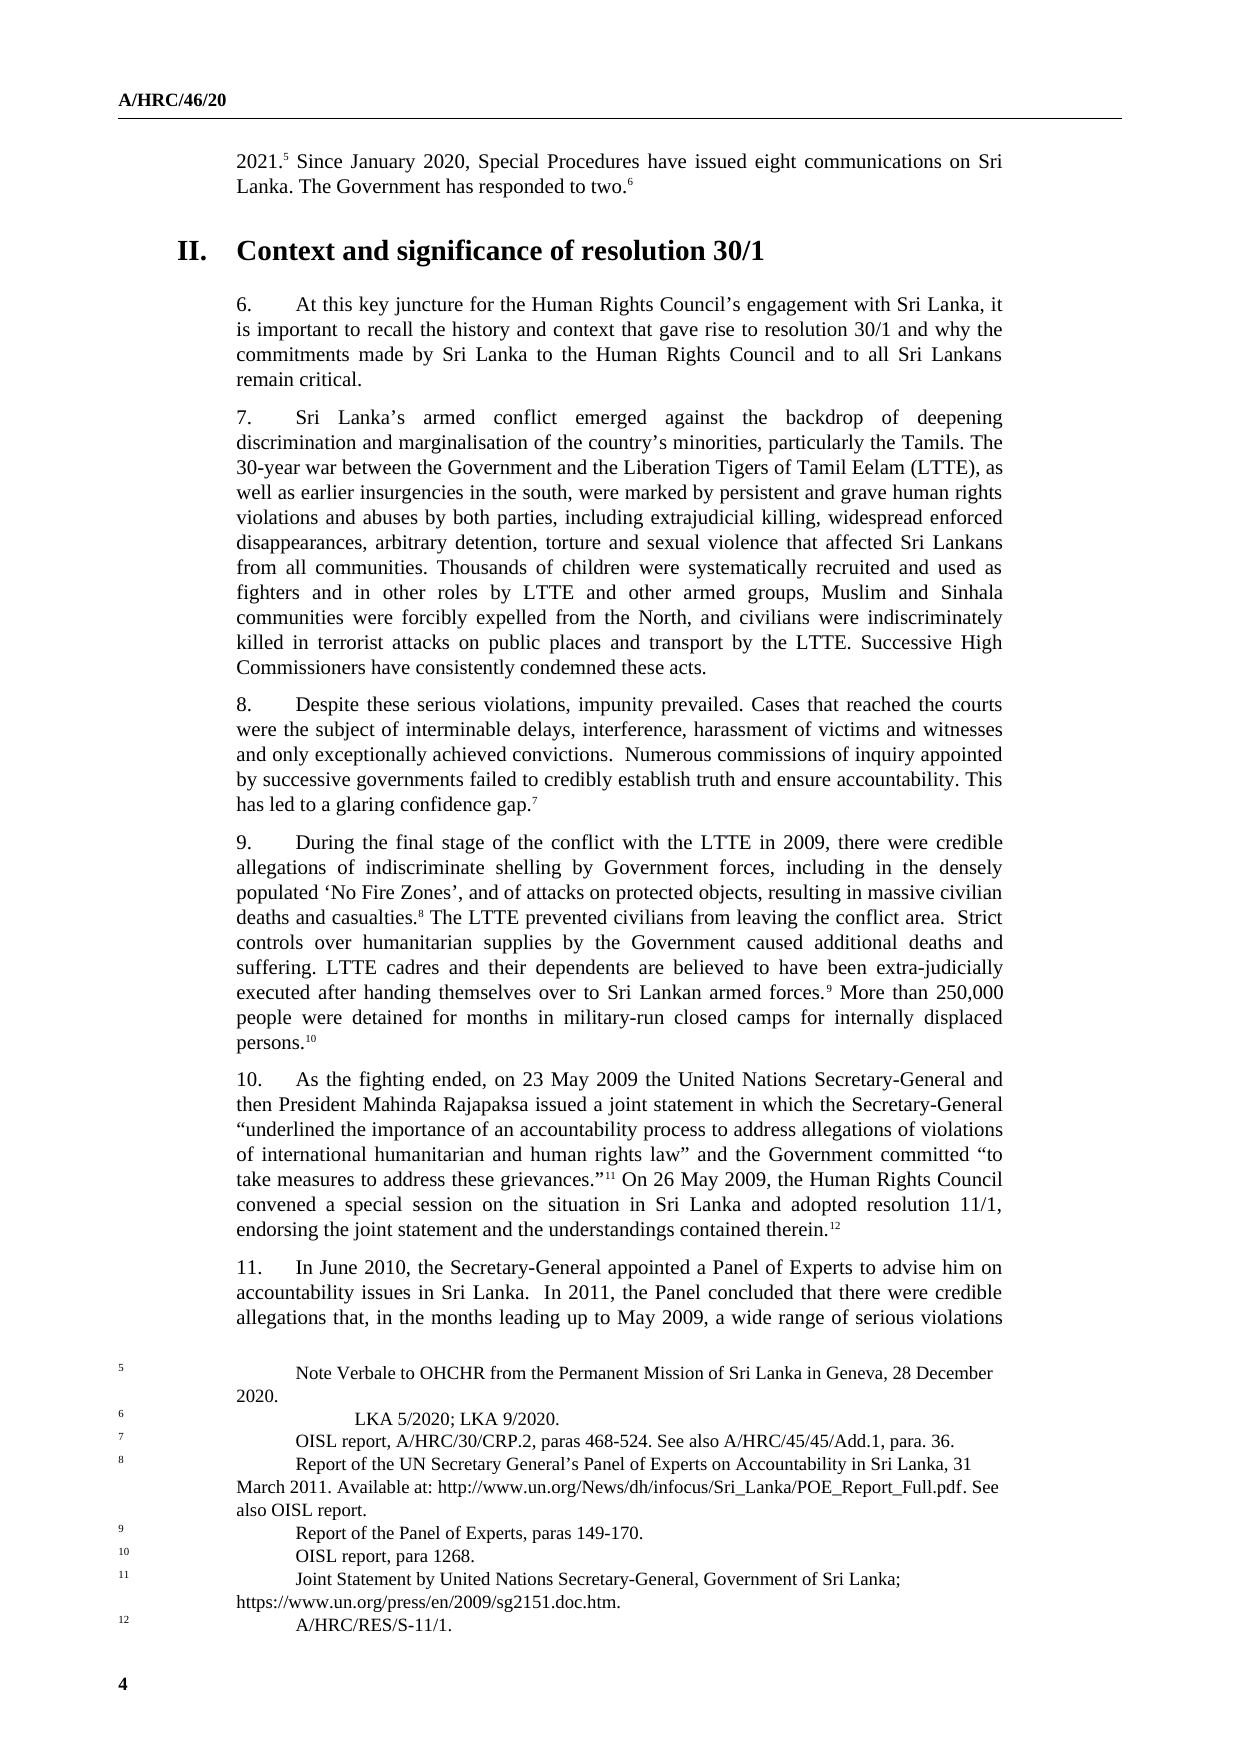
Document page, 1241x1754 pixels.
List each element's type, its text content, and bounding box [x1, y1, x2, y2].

text 7. Sri Lanka’s armed conflict emerged against the backdrop of deepening discrimination and marginalisation of the country’s minorities, particularly the Tamils. The 30-year war between the Government and the Liberation Tigers of Tamil Eelam (LTTE), as well as earlier insurgencies in the south, were marked by persistent and grave human rights violations and abuses by both parties, including extrajudicial killing, widespread enforced disappearances, arbitrary detention, torture and sexual violence that affected Sri Lankans from all communities. Thousands of children were systematically recruited and used as fighters and in other roles by LTTE and other armed groups, Muslim and Sinhala communities were forcibly expelled from the North, and civilians were indiscriminately killed in terrorist attacks on public places and transport by the LTTE. Successive High Commissioners have consistently condemned these acts. [236, 404, 1004, 679]
text 9. During the final stage of the conflict with the LTTE in 2009, there were credible allegations of indiscriminate shelling by Government forces, including in the densely populated ‘No Fire Zones’, and of attacks on protected objects, resulting in massive civilian deaths and casualties. The LTTE prevented civilians from leaving the conflict area. Strict controls over humanitarian supplies by the Government caused additional deaths and suffering. LTTE cadres and their dependents are believed to have been extra-judicially executed after handing themselves over to Sri Lankan armed forces. More than 250,000 people were detained for months in military-run closed camps for internally displaced persons. [236, 829, 1004, 1054]
text II. Context and significance of resolution 30/1 [118, 235, 1004, 266]
text 10. As the fighting ended, on 23 May 2009 the United Nations Secretary-General and then President Mahinda Rajapaksa issued a joint statement in which the Secretary-General “underlined the importance of an accountability process to address allegations of violations of international humanitarian and human rights law” and the Government committed “to take measures to address these grievances.” On 26 May 2009, the Human Rights Council convened a special session on the situation in Sri Lanka and adopted resolution 11/1, endorsing the joint statement and the understandings contained therein. [236, 1066, 1004, 1241]
text 8. Despite these serious violations, impunity prevailed. Cases that reached the courts were the subject of interminable delays, interference, harassment of victims and witnesses and only exceptionally achieved convictions. Numerous commissions of inquiry appointed by successive governments failed to credibly establish truth and ensure accountability. This has led to a glaring confidence gap. [236, 691, 1004, 816]
text 6. At this key juncture for the Human Rights Council’s engagement with Sri Lanka, it is important to recall the history and context that gave rise to resolution 30/1 and why the commitments made by Sri Lanka to the Human Rights Council and to all Sri Lankans remain critical. [236, 291, 1004, 391]
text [236, 1254, 1004, 1329]
